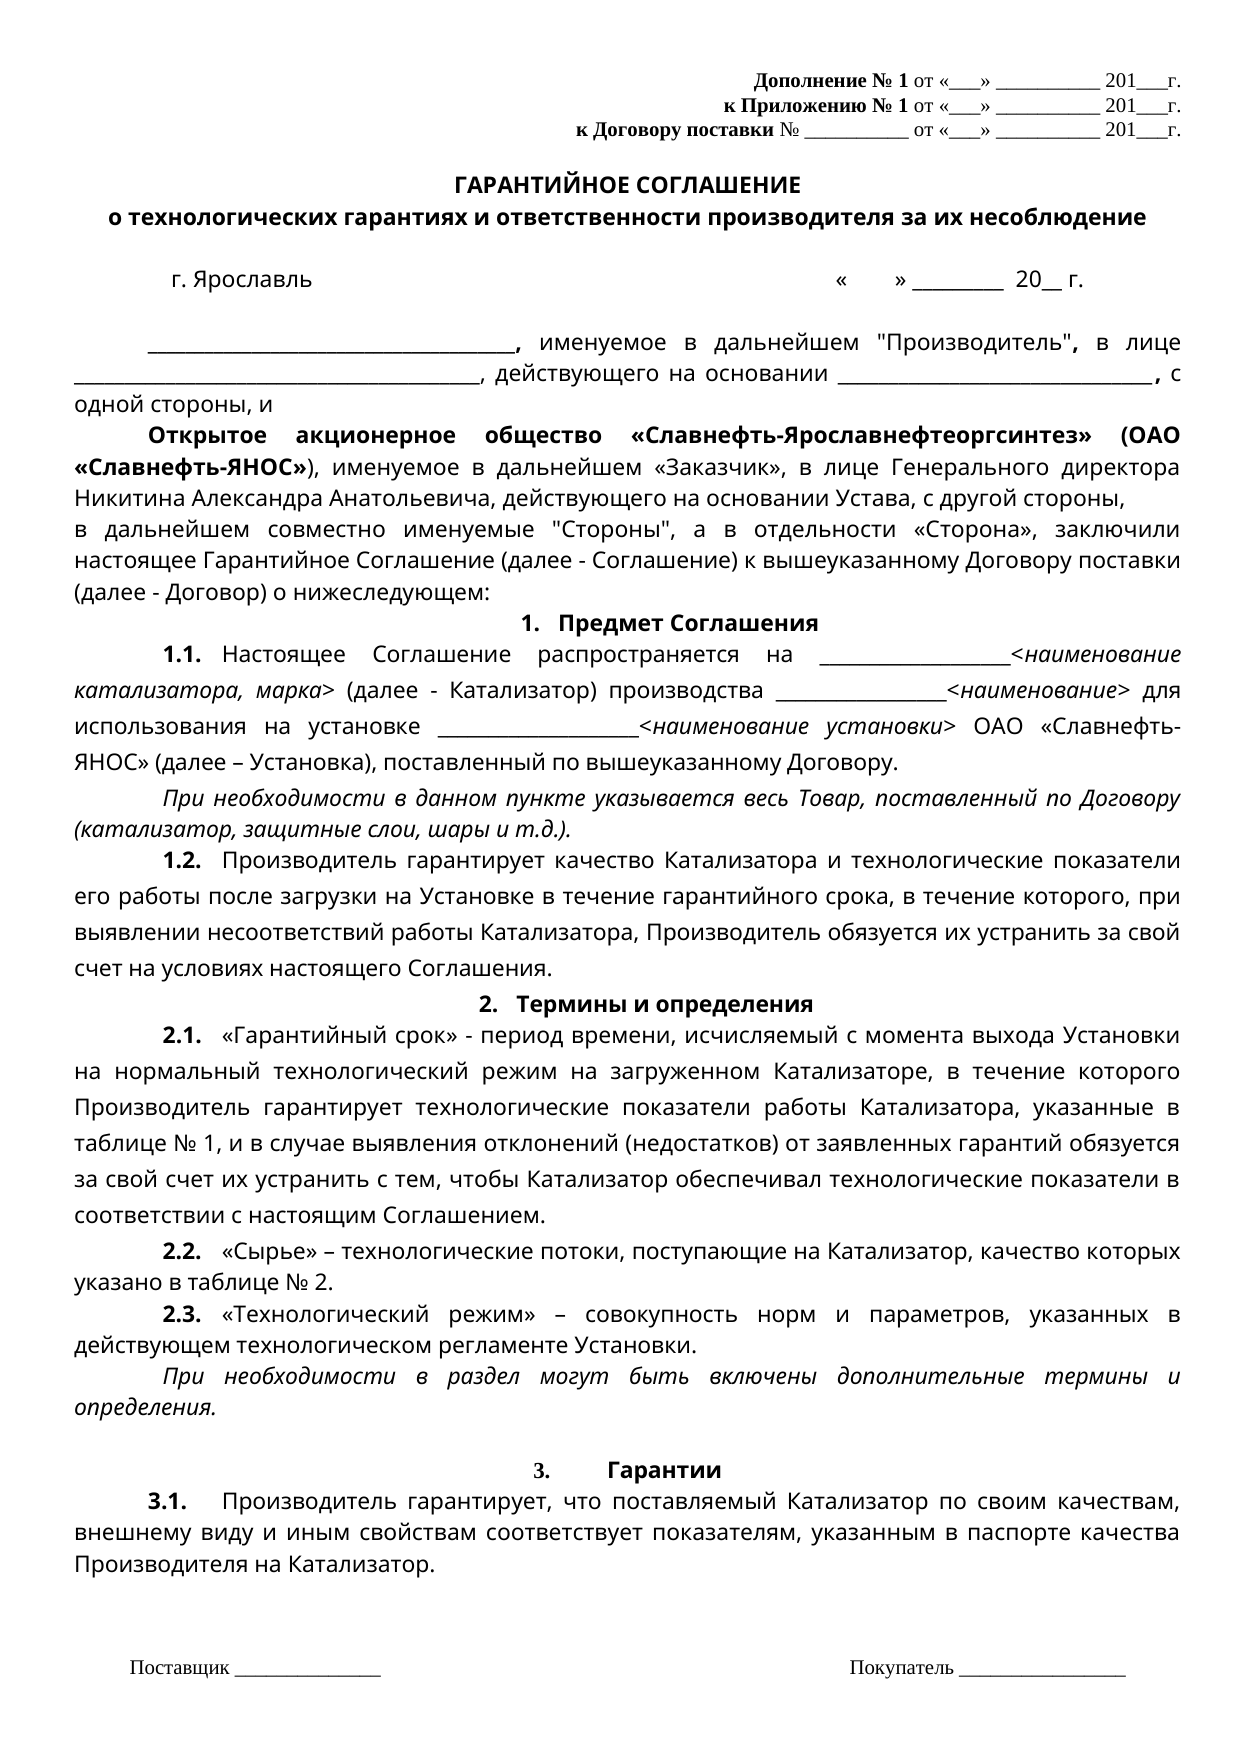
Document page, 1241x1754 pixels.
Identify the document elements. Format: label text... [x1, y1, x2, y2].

text _______________________________________, именуемое в дальнейшем "Производитель", в лице ________________________________________, действующего на основании _______________________________, с одной стороны, и [74, 326, 1181, 419]
list Производитель гарантирует качество Катализатора и технологические показатели его работы после загрузки на Установке в течение гарантийного срока, в течение которого, при выявлении несоответствий работы Катализатора, Производитель обязуется их устранить за свой счет на условиях настоящего Соглашения. [74, 844, 1181, 983]
text ГАРАНТИЙНОЕ СОГЛАШЕНИЕ [74, 169, 1181, 201]
list Термины и определения [111, 988, 1181, 1019]
list «Гарантийный срок» - период времени, исчисляемый с момента выхода Установки на нормальный технологический режим на загруженном Катализаторе, в течение которого Производитель гарантирует технологические показатели работы Катализатора, указанные в таблице № 1, и в случае выявления отклонений (недостатков) от заявленных гарантий обязуется за свой счет их устранить с тем, чтобы Катализатор обеспечивал технологические показатели в соответствии с настоящим Соглашением. [74, 1019, 1181, 1230]
list «Технологический режим» – совокупность норм и параметров, указанных в действующем технологическом регламенте Установки. [74, 1297, 1181, 1360]
list Производитель гарантирует, что поставляемый Катализатор по своим качествам, внешнему виду и иным свойствам соответствует показателям, указанным в паспорте качества Производителя на Катализатор. [74, 1485, 1181, 1579]
text к Приложению № 1 от «___» __________ 201___г. [74, 92, 1181, 117]
list Предмет Соглашения [158, 607, 1181, 638]
text Открытое акционерное общество «Славнефть-Ярославнефтеоргсинтез» (ОАО «Славнефть-ЯНОС»), именуемое в дальнейшем «Заказчик», в лице Генерального директора Никитина Александра Анатольевича, действующего на основании Устава, с другой стороны, [74, 419, 1181, 513]
text в дальнейшем совместно именуемые "Cтороны", а в отдельности «Сторона», заключили настоящее Гарантийное Соглашение (далее - Соглашение) к вышеуказанному Договору поставки (далее - Договор) о нижеследующем: [74, 513, 1181, 607]
text г. Ярославль « » _________ 20__ г. [74, 263, 1181, 294]
text Дополнение № 1 от «___» __________ 201___г. [74, 68, 1181, 92]
list При необходимости в раздел могут быть включены дополнительные термины и определения. [74, 1360, 1181, 1422]
text о технологических гарантиях и ответственности производителя за их несоблюдение [74, 201, 1181, 232]
text к Договору поставки № __________ от «___» __________ 201___г. [74, 117, 1181, 141]
list «Сырье» – технологические потоки, поступающие на Катализатор, качество которых указано в таблице № 2. [74, 1235, 1181, 1297]
list Настоящее Соглашение распространяется на ___________________<наименование катализатора, марка> (далее - Катализатор) производства _________________<наименование> для использования на установке ____________________<наименование установки> ОАО «Славнефть-ЯНОС» (далее – Установка), поставленный по вышеуказанному Договору. [74, 638, 1181, 777]
list Гарантии [74, 1454, 1181, 1485]
list При необходимости в данном пункте указывается весь Товар, поставленный по Договору (катализатор, защитные слои, шары и т.д.). [74, 782, 1181, 844]
